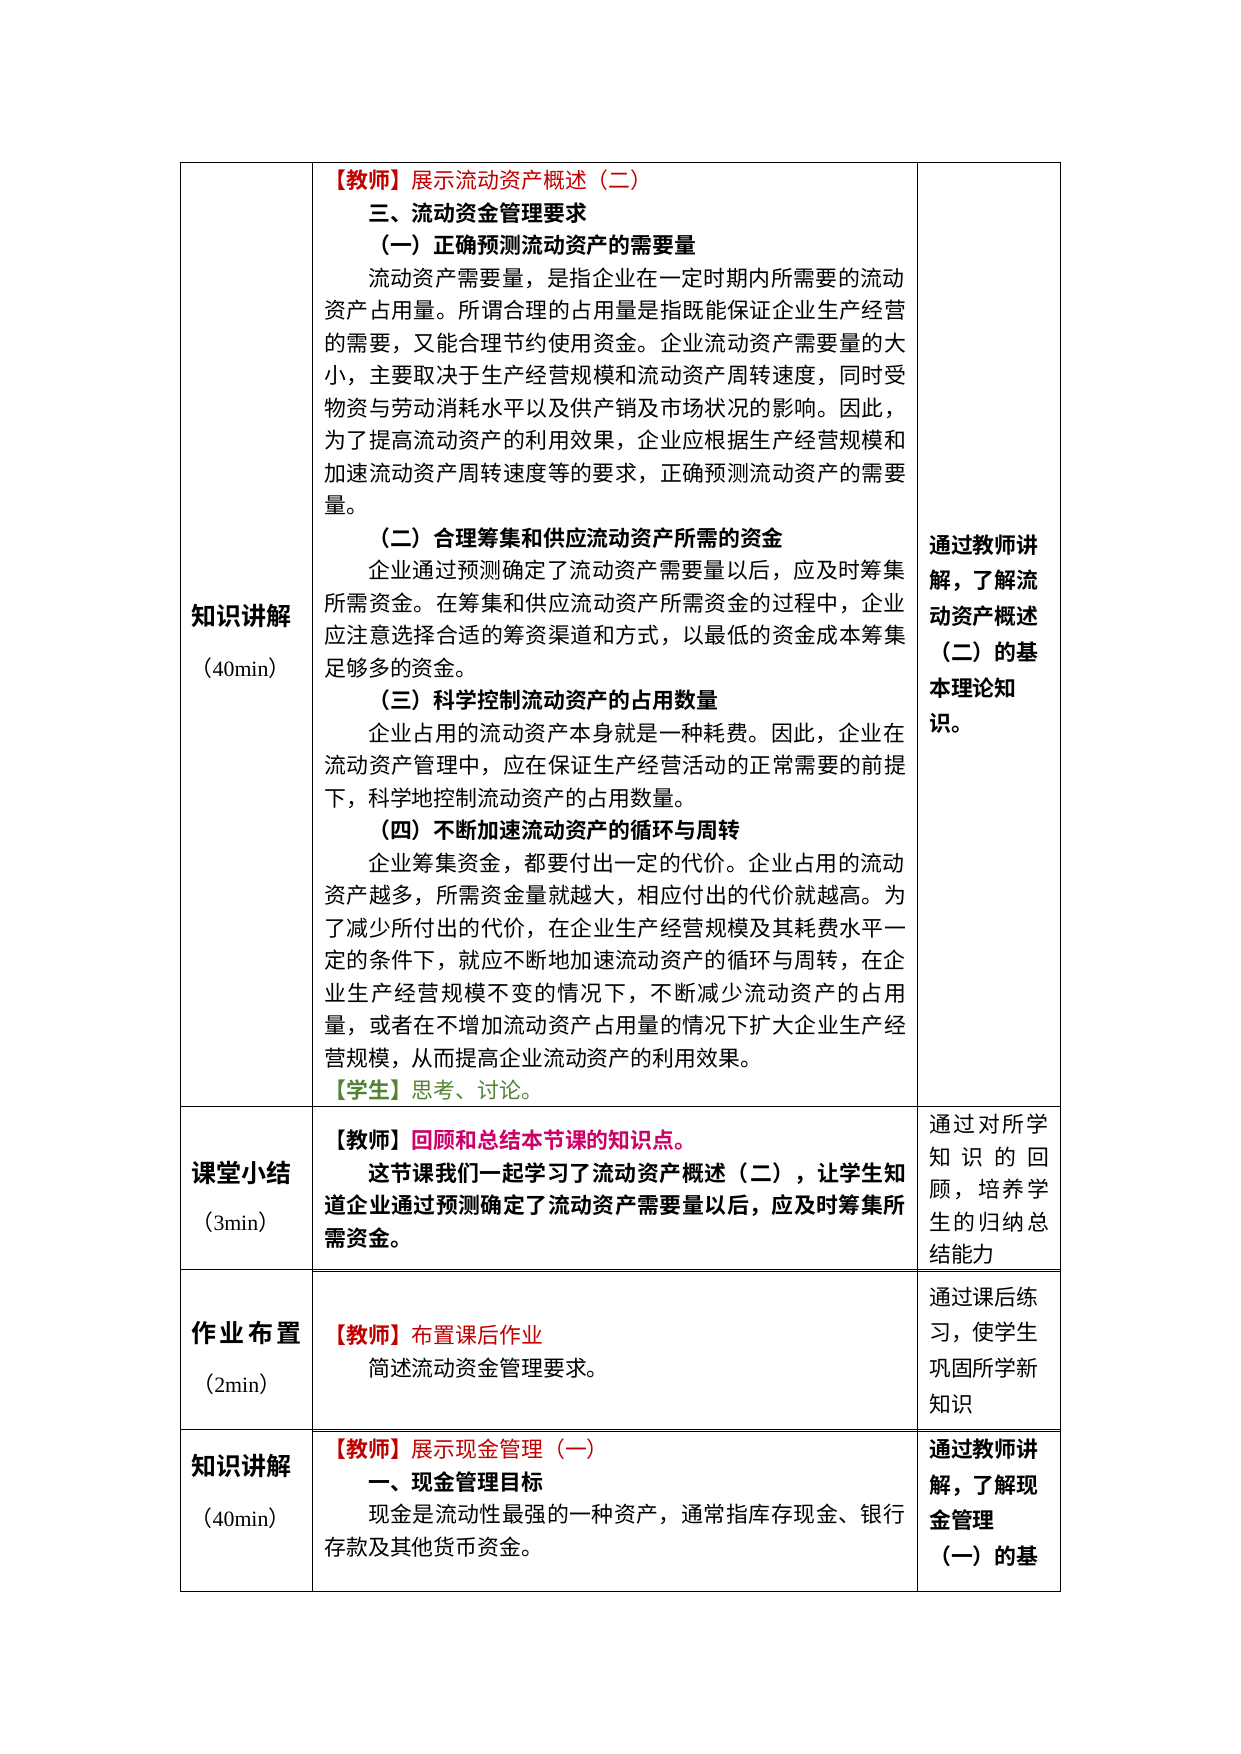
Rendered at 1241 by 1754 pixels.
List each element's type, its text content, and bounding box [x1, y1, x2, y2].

table_cell 通过教师讲解，了解流动资产概述（二）的基本理论知识。 [918, 163, 1060, 1106]
table_cell 【教师】布置课后作业 简述流动资金管理要求。 [313, 1272, 917, 1428]
table_cell 知识讲解 （40min） [181, 163, 312, 1106]
table_cell 【教师】回顾和总结本节课的知识点。 这节课我们一起学习了流动资产概述（二），让学生知道企业通过预测确定了流动资产需要量以后，应及时筹集所需资金。 [313, 1107, 917, 1269]
table_cell 【教师】展示流动资产概述（二） 三、流动资金管理要求 （一）正确预测流动资产的需要量 流动资产需要量，是指企业在一定时期内所需要的流动资产占用量。所谓合理的占用量是指既能保证企业生产经营的需要，又能合理节约使用资金。企业流动资产需要量的大小，主要取决于生产经营规模和流动资产周转速度，同时受物资与劳动消耗水平以及供产销及市场状况的影响。因此，为了提高流动资产的利用效果，企业应根据生产经营规模和加速流动资产周转速度等的要求，正确预测流动资产的需要量。 （二）合理筹集和供应流动资产所需的资金 企业通过预测确定了流动资产需要量以后，应及时筹集所需资金。在筹集和供应流动资产所需资金的过程中，企业应注意选择合适的筹资渠道和方式，以最低的资金成本筹集足够多的资金。 （三）科学控制流动资产的占用数量 企业占用的流动资产本身就是一种耗费。因此，企业在流动资产管理中，应在保证生产经营活动的正常需要的前提下，科学地控制流动资产的占用数量。 （四）不断加速流动资产的循环与周转 企业筹集资金，都要付出一定的代价。企业占用的流动资产越多，所需资金量就越大，相应付出的代价就越高。为了减少所付出的代价，在企业生产经营规模及其耗费水平一定的条件下，就应不断地加速流动资产的循环与周转，在企业生产经营规模不变的情况下，不断减少流动资产的占用量，或者在不增加流动资产占用量的情况下扩大企业生产经营规模，从而提高企业流动资产的利用效果。 【学生】思考、讨论。 [313, 163, 917, 1106]
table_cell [313, 1432, 917, 1591]
table_cell 通过对所学知识的回顾，培养学生的归纳总结能力 [918, 1107, 1060, 1269]
table_cell 作业布置（2min） [181, 1270, 312, 1428]
table_cell 通过课后练习，使学生巩固所学新知识 [918, 1272, 1060, 1428]
table_cell 知识讲解 （40min） [181, 1430, 312, 1591]
table_cell 课堂小结 （3min） [181, 1107, 312, 1269]
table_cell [918, 1432, 1060, 1591]
